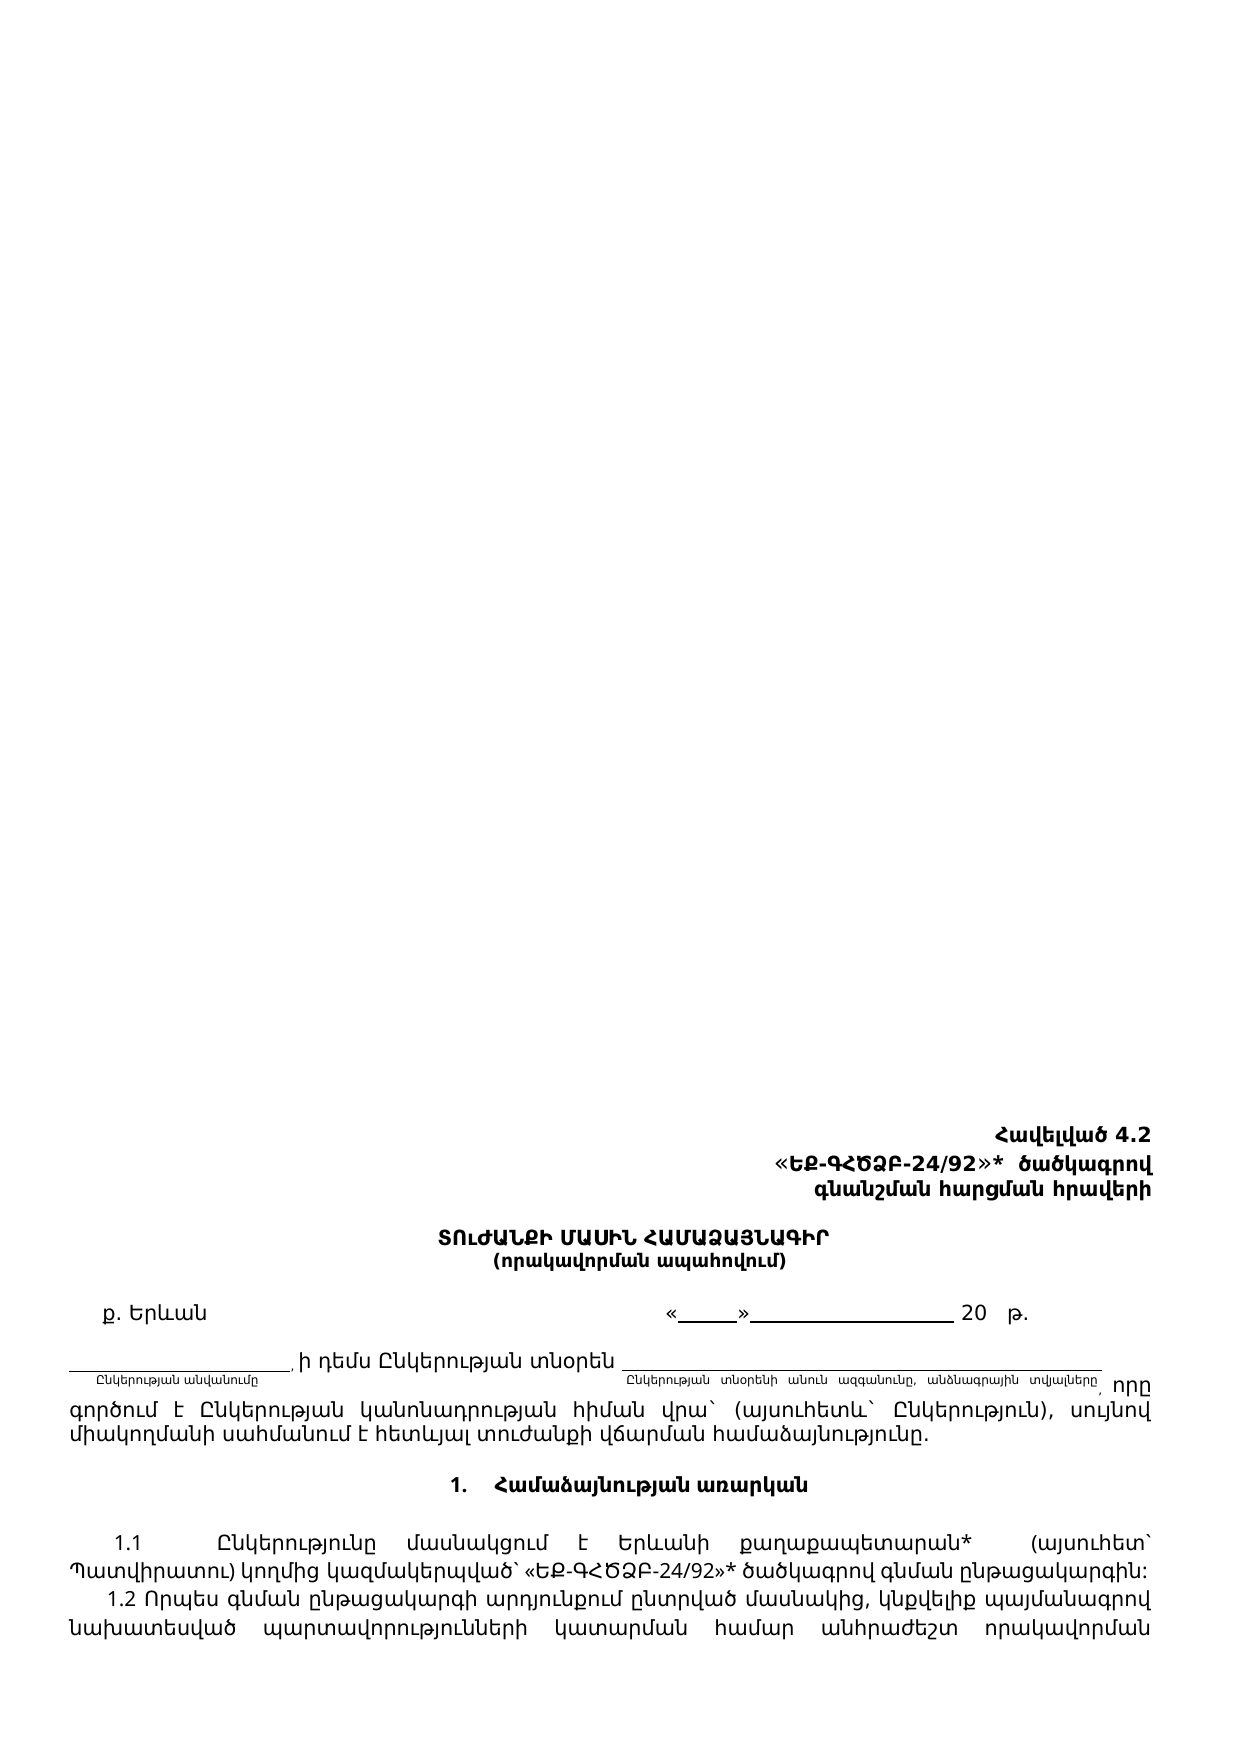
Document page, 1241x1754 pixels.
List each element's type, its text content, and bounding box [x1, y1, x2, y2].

list Ընկերությունը մասնակցում է Երևանի քաղաքապետարան* (այսուհետ` Պատվիրատու) կողմից կազմակերպված` «ԵՔ-ԳՀԾՁԲ-24/92»* ծածկագրով գնման ընթացակարգին: [69, 1528, 1152, 1584]
text գնանշման հարցման հրավերի [69, 1177, 1152, 1201]
text «ԵՔ-ԳՀԾՁԲ-24/92»* ծածկագրով [69, 1148, 1152, 1177]
text , ի դեմս Ընկերության տնօրեն [69, 1349, 1152, 1373]
text ք. Երևան « » 20 թ. [69, 1301, 1152, 1325]
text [69, 1584, 1152, 1641]
text ՏՈւԺԱՆՔԻ ՄԱՍԻՆ ՀԱՄԱՁԱՅՆԱԳԻՐ [69, 1226, 1152, 1250]
text Հավելված 4.2 [69, 1123, 1152, 1148]
text Ընկերության անվանումը Ընկերության տնօրենի անուն ազգանունը, անձնագրային տվյալները, որը գործում է Ընկերության կանոնադրության հիման վրա` (այսուհետև` Ընկերություն), սույնով միակողմանի սահմանում է հետևյալ տուժանքի վճարման համաձայնությունը. [69, 1373, 1152, 1446]
text (որակավորման ապահովում) [69, 1250, 1152, 1272]
list Համաձայնության առարկան [107, 1470, 1152, 1499]
